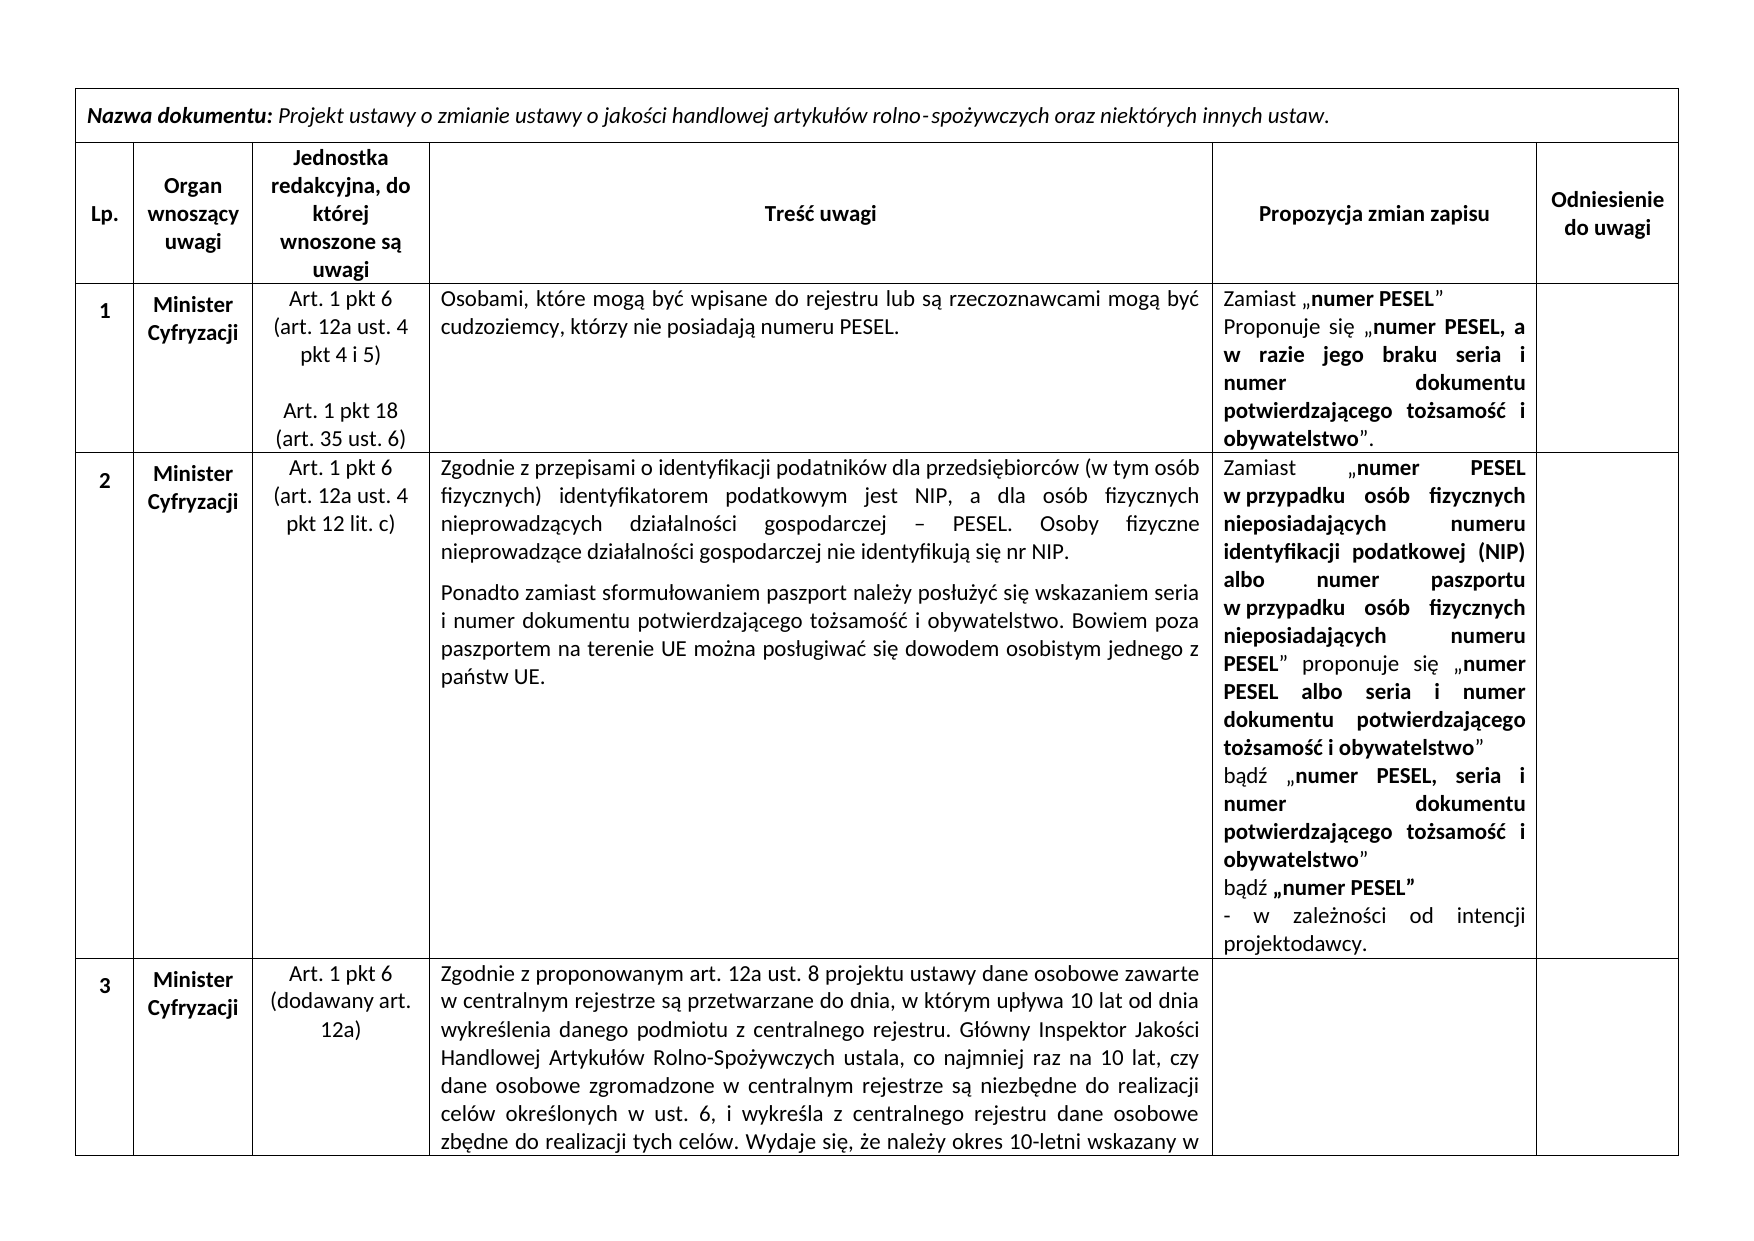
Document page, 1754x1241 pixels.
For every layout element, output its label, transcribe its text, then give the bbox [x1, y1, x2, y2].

table_cell 3 [76, 959, 133, 1155]
table_cell Treść uwagi [430, 143, 1212, 283]
table_cell Zamiast „numer PESEL” Proponuje się „numer PESEL, a w razie jego braku seria i numer dokumentu potwierdzającego tożsamość i obywatelstwo”. [1213, 284, 1536, 452]
table_cell Zamiast „numer PESEL w przypadku osób fizycznych nieposiadających numeru identyfikacji podatkowej (NIP) albo numer paszportu w przypadku osób fizycznych nieposiadających numeru PESEL” proponuje się „numer PESEL albo seria i numer dokumentu potwierdzającego tożsamość i obywatelstwo” bądź „numer PESEL, seria i numer dokumentu potwierdzającego tożsamość i obywatelstwo” bądź „numer PESEL” - w zależności od intencji projektodawcy. [1213, 453, 1536, 958]
table_cell Odniesienie do uwagi [1537, 143, 1678, 283]
table_header Nazwa dokumentu: Projekt ustawy o zmianie ustawy o jakości handlowej artykułów rolno-spożywczych oraz niektórych innych ustaw. [76, 89, 1678, 142]
table_cell Jednostka redakcyjna, do której wnoszone są uwagi [253, 143, 429, 283]
table_cell 1 [76, 284, 133, 452]
table_cell [1537, 284, 1678, 452]
table_cell Art. 1 pkt 6 (art. 12a ust. 4 pkt 4 i 5) Art. 1 pkt 18 (art. 35 ust. 6) [253, 284, 429, 452]
table_cell Zgodnie z przepisami o identyfikacji podatników dla przedsiębiorców (w tym osób fizycznych) identyfikatorem podatkowym jest NIP, a dla osób fizycznych nieprowadzących działalności gospodarczej – PESEL. Osoby fizyczne nieprowadzące działalności gospodarczej nie identyfikują się nr NIP. Ponadto zamiast sformułowaniem paszport należy posłużyć się wskazaniem seria i numer dokumentu potwierdzającego tożsamość i obywatelstwo. Bowiem poza paszportem na terenie UE można posługiwać się dowodem osobistym jednego z państw UE. [430, 453, 1212, 958]
table_cell Propozycja zmian zapisu [1213, 143, 1536, 283]
table_cell Minister Cyfryzacji [134, 959, 252, 1155]
table_cell [1213, 959, 1536, 1155]
table_cell Minister Cyfryzacji [134, 453, 252, 958]
table_cell Lp. [76, 143, 133, 283]
table_cell [1537, 453, 1678, 958]
table_cell [1537, 959, 1678, 1155]
table_cell Osobami, które mogą być wpisane do rejestru lub są rzeczoznawcami mogą być cudzoziemcy, którzy nie posiadają numeru PESEL. [430, 284, 1212, 452]
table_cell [430, 959, 1212, 1155]
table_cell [253, 959, 429, 1155]
table_cell 2 [76, 453, 133, 958]
table_cell Minister Cyfryzacji [134, 284, 252, 452]
table_cell Art. 1 pkt 6 (art. 12a ust. 4 pkt 12 lit. c) [253, 453, 429, 958]
table_cell Organ wnoszący uwagi [134, 143, 252, 283]
